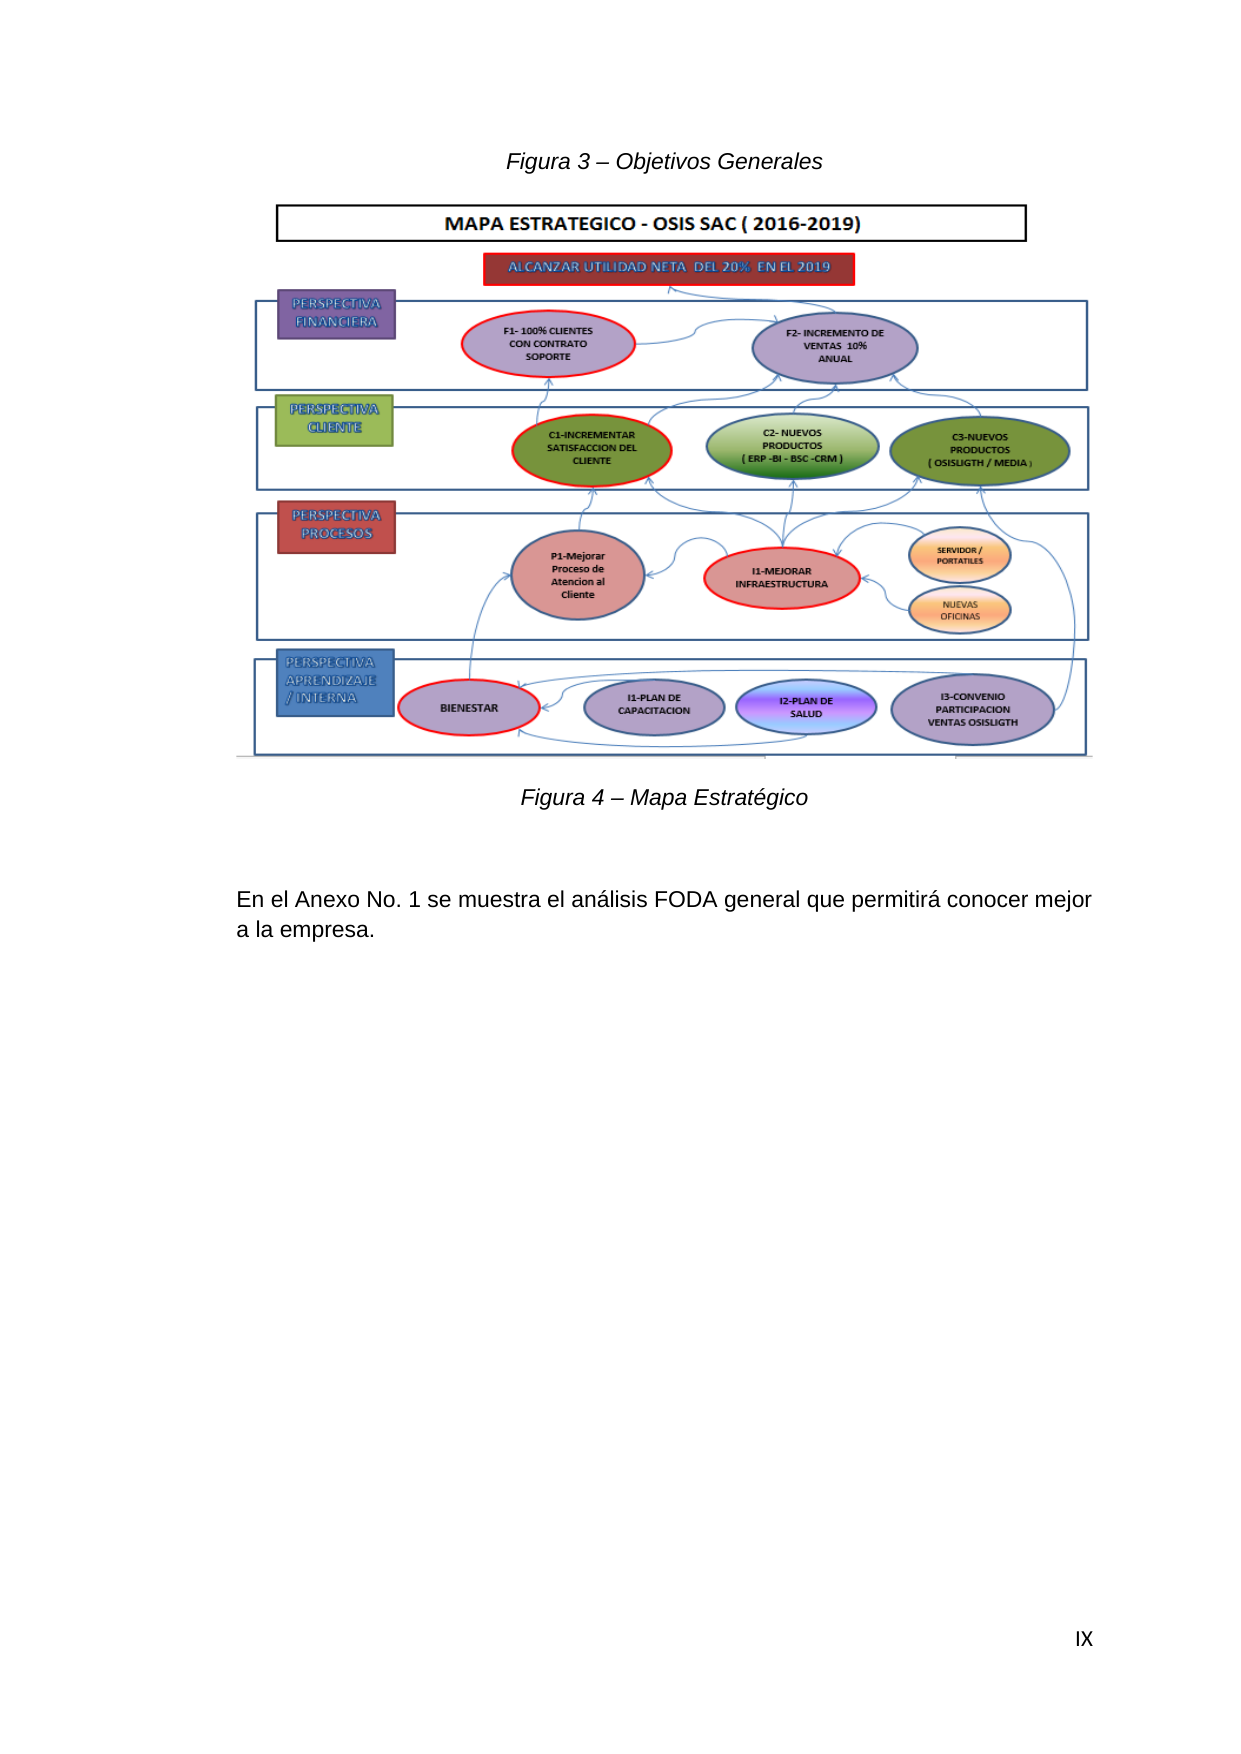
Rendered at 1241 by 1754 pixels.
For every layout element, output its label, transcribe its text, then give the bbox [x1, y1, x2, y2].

picture [236, 198, 1093, 759]
text Figura 3 – Objetivos Generales [236, 148, 1092, 174]
text En el Anexo No. 1 se muestra el análisis FODA general que permitirá conocer mejor a la empresa. [236, 886, 1092, 942]
text Figura 4 – Mapa Estratégico [236, 784, 1092, 810]
